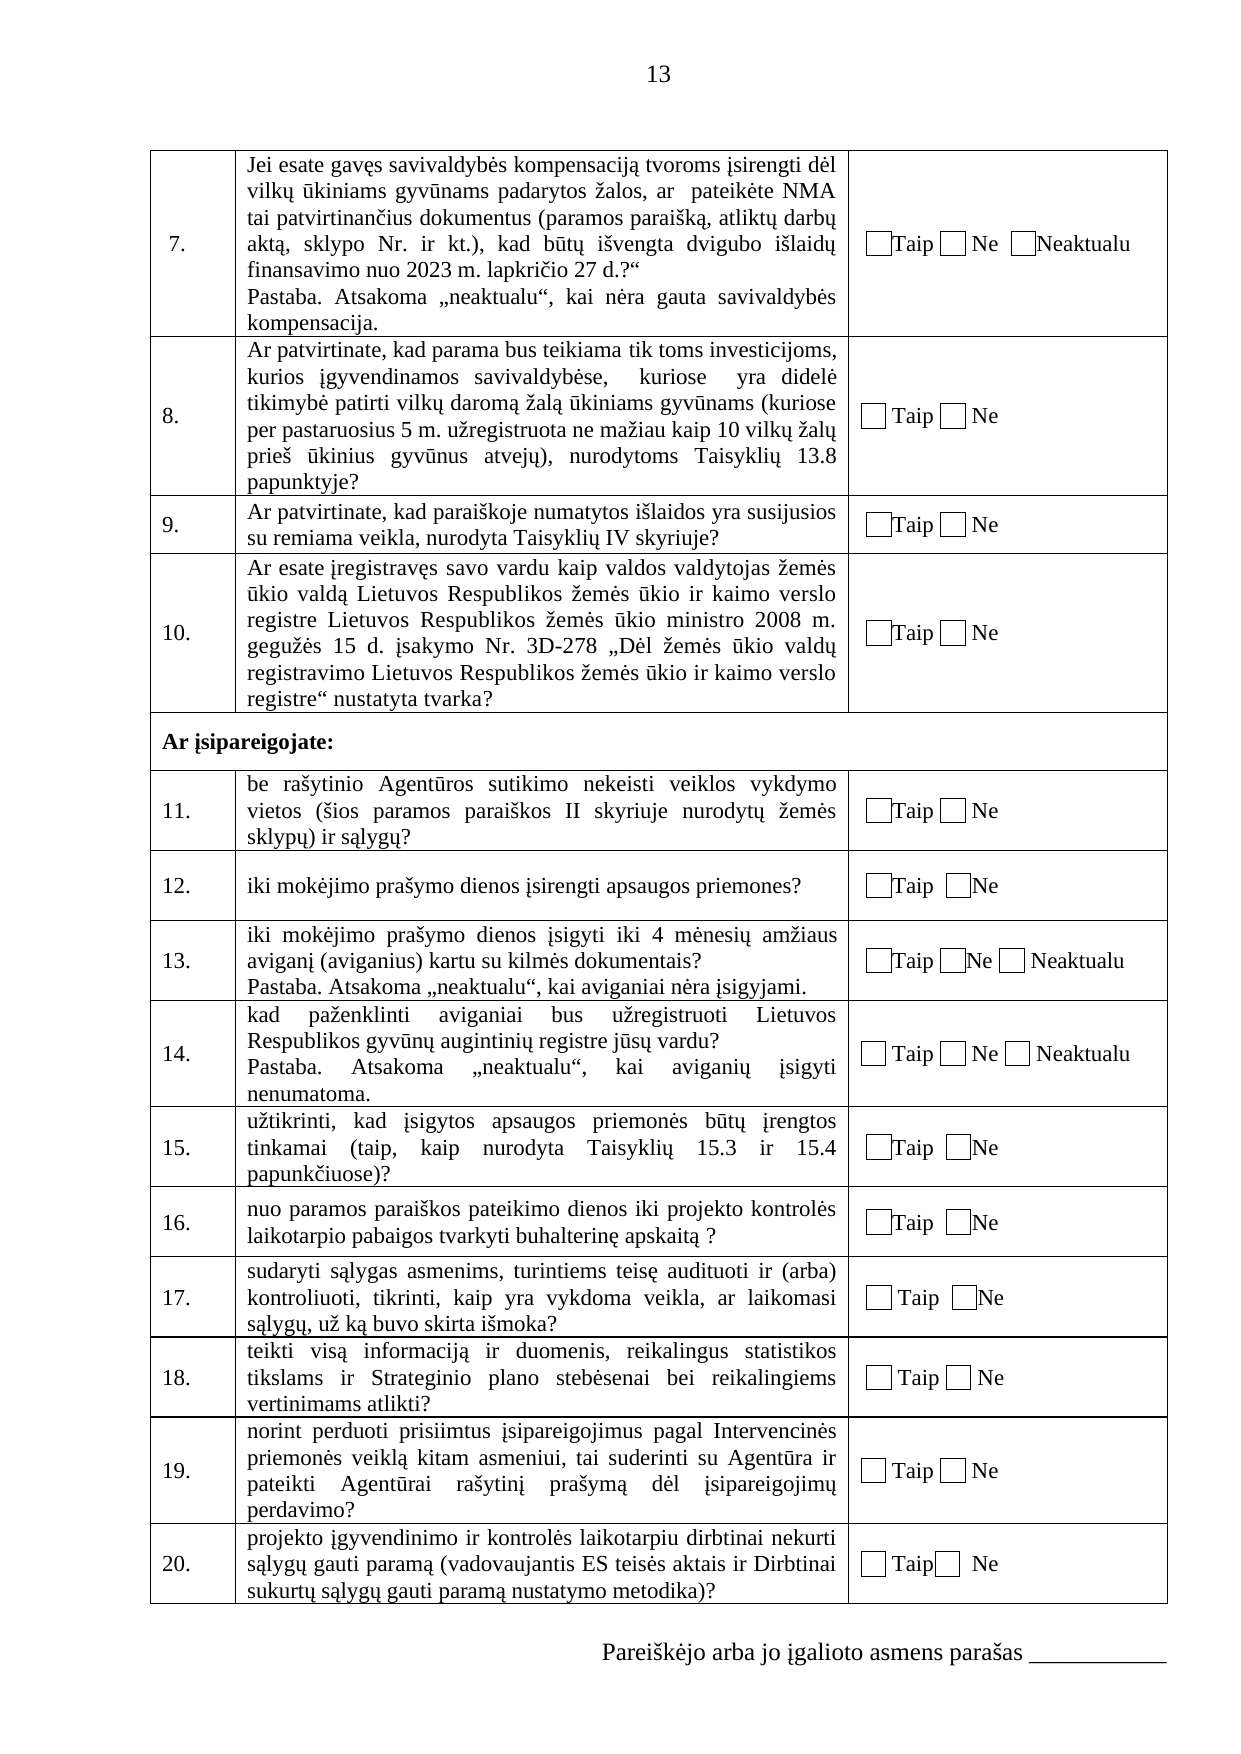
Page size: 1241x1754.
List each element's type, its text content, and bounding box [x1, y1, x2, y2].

table_cell 10. [151, 554, 235, 712]
table_cell Taip Ne Neaktualu [849, 921, 1167, 1000]
table_cell 8. [151, 337, 235, 495]
table_cell Taip Ne [849, 337, 1167, 495]
table_cell 12. [151, 851, 235, 919]
table_cell Taip Ne Neaktualu [849, 1001, 1167, 1106]
table_cell Taip Ne [849, 771, 1167, 849]
table_cell Ar patvirtinate, kad parama bus teikiama tik toms investicijoms, kurios įgyvendinamos savivaldybėse, kuriose yra didelė tikimybė patirti vilkų daromą žalą ūkiniams gyvūnams (kuriose per pastaruosius 5 m. užregistruota ne mažiau kaip 10 vilkų žalų prieš ūkinius gyvūnus atvejų), nurodytoms Taisyklių 13.8 papunktyje? [236, 337, 848, 495]
table_cell iki mokėjimo prašymo dienos įsirengti apsaugos priemones? [236, 851, 848, 919]
table_cell 18. [151, 1338, 235, 1416]
table_cell Ar įsipareigojate: [151, 713, 1167, 769]
table_cell Taip Ne [849, 1257, 1167, 1336]
table_cell Taip Ne [849, 1524, 1167, 1603]
table_cell užtikrinti, kad įsigytos apsaugos priemonės būtų įrengtos tinkamai (taip, kaip nurodyta Taisyklių 15.3 ir 15.4 papunkčiuose)? [236, 1107, 848, 1186]
table_cell Taip Ne [849, 1418, 1167, 1523]
table_cell Taip Ne [849, 1187, 1167, 1256]
table_cell 20. [151, 1524, 235, 1603]
table_cell nuo paramos paraiškos pateikimo dienos iki projekto kontrolės laikotarpio pabaigos tvarkyti buhalterinę apskaitą ? [236, 1187, 848, 1256]
table_cell 14. [151, 1001, 235, 1106]
table_cell teikti visą informaciją ir duomenis, reikalingus statistikos tikslams ir Strateginio plano stebėsenai bei reikalingiems vertinimams atlikti? [236, 1338, 848, 1416]
table_cell Ar patvirtinate, kad paraiškoje numatytos išlaidos yra susijusios su remiama veikla, nurodyta Taisyklių IV skyriuje? [236, 496, 848, 552]
table_cell Ar esate įregistravęs savo vardu kaip valdos valdytojas žemės ūkio valdą Lietuvos Respublikos žemės ūkio ir kaimo verslo registre Lietuvos Respublikos žemės ūkio ministro 2008 m. gegužės 15 d. įsakymo Nr. 3D-278 „Dėl žemės ūkio valdų registravimo Lietuvos Respublikos žemės ūkio ir kaimo verslo registre“ nustatyta tvarka? [236, 554, 848, 712]
table_cell 17. [151, 1257, 235, 1336]
table_cell projekto įgyvendinimo ir kontrolės laikotarpiu dirbtinai nekurti sąlygų gauti paramą (vadovaujantis ES teisės aktais ir Dirbtinai sukurtų sąlygų gauti paramą nustatymo metodika)? [236, 1524, 848, 1603]
table_cell Taip Ne [849, 1338, 1167, 1416]
table_cell sudaryti sąlygas asmenims, turintiems teisę audituoti ir (arba) kontroliuoti, tikrinti, kaip yra vykdoma veikla, ar laikomasi sąlygų, už ką buvo skirta išmoka? [236, 1257, 848, 1336]
table_cell iki mokėjimo prašymo dienos įsigyti iki 4 mėnesių amžiaus aviganį (aviganius) kartu su kilmės dokumentais? Pastaba. Atsakoma „neaktualu“, kai aviganiai nėra įsigyjami. [236, 921, 848, 1000]
table_cell norint perduoti prisiimtus įsipareigojimus pagal Intervencinės priemonės veiklą kitam asmeniui, tai suderinti su Agentūra ir pateikti Agentūrai rašytinį prašymą dėl įsipareigojimų perdavimo? [236, 1418, 848, 1523]
table_cell kad paženklinti aviganiai bus užregistruoti Lietuvos Respublikos gyvūnų augintinių registre jūsų vardu? Pastaba. Atsakoma „neaktualu“, kai aviganių įsigyti nenumatoma. [236, 1001, 848, 1106]
table_cell 9. [151, 496, 235, 552]
table_cell Taip Ne [849, 851, 1167, 919]
table_cell Jei esate gavęs savivaldybės kompensaciją tvoroms įsirengti dėl vilkų ūkiniams gyvūnams padarytos žalos, ar pateikėte NMA tai patvirtinančius dokumentus (paramos paraišką, atliktų darbų aktą, sklypo Nr. ir kt.), kad būtų išvengta dvigubo išlaidų finansavimo nuo 2023 m. lapkričio 27 d.?“ Pastaba. Atsakoma „neaktualu“, kai nėra gauta savivaldybės kompensacija. [236, 151, 848, 336]
table_cell 19. [151, 1418, 235, 1523]
table_cell 15. [151, 1107, 235, 1186]
table_cell 11. [151, 771, 235, 849]
table_cell 7. [151, 151, 235, 336]
table_cell be rašytinio Agentūros sutikimo nekeisti veiklos vykdymo vietos (šios paramos paraiškos II skyriuje nurodytų žemės sklypų) ir sąlygų? [236, 771, 848, 849]
table_cell Taip Ne Neaktualu [849, 151, 1167, 336]
table_cell Taip Ne [849, 554, 1167, 712]
table_cell Taip Ne [849, 496, 1167, 552]
table_cell 16. [151, 1187, 235, 1256]
table_cell Taip Ne [849, 1107, 1167, 1186]
table_cell 13. [151, 921, 235, 1000]
